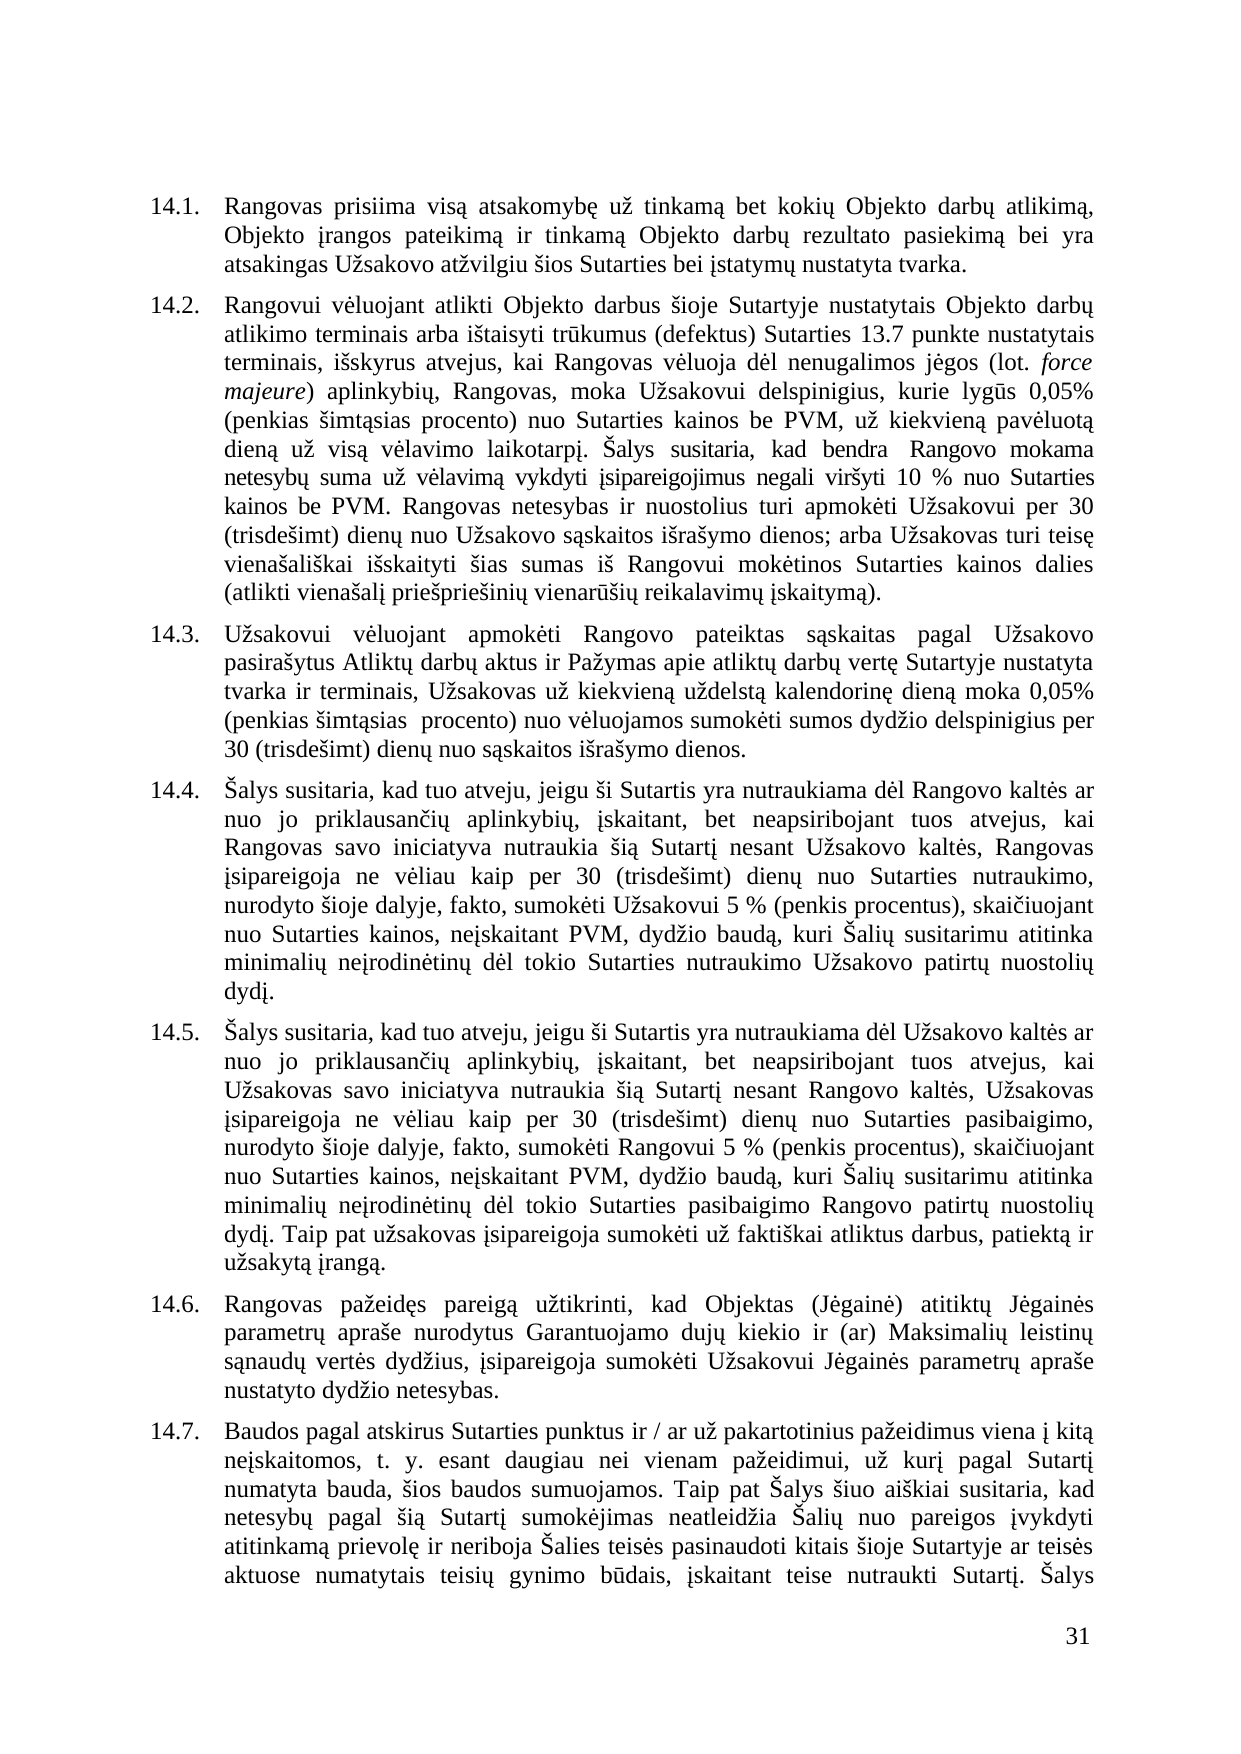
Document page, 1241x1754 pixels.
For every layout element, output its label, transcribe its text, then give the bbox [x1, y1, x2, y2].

title Rangovas pažeidęs pareigą užtikrinti, kad Objektas (Jėgainė) atitiktų Jėgainės parametrų apraše nurodytus Garantuojamo dujų kiekio ir (ar) Maksimalių leistinų sąnaudų vertės dydžius, įsipareigoja sumokėti Užsakovui Jėgainės parametrų apraše nustatyto dydžio netesybas. [150, 1289, 1095, 1404]
title Rangovui vėluojant atlikti Objekto darbus šioje Sutartyje nustatytais Objekto darbų atlikimo terminais arba ištaisyti trūkumus (defektus) Sutarties 13.7 punkte nustatytais terminais, išskyrus atvejus, kai Rangovas vėluoja dėl nenugalimos jėgos (lot. force majeure) aplinkybių, Rangovas, moka Užsakovui delspinigius, kurie lygūs 0,05% (penkias šimtąsias procento) nuo Sutarties kainos be PVM, už kiekvieną pavėluotą dieną už visą vėlavimo laikotarpį. Šalys susitaria, kad bendra Rangovo mokama netesybų suma už vėlavimą vykdyti įsipareigojimus negali viršyti 10 % nuo Sutarties kainos be PVM. Rangovas netesybas ir nuostolius turi apmokėti Užsakovui per 30 (trisdešimt) dienų nuo Užsakovo sąskaitos išrašymo dienos; arba Užsakovas turi teisę vienašališkai išskaityti šias sumas iš Rangovui mokėtinos Sutarties kainos dalies (atlikti vienašalį priešpriešinių vienarūšių reikalavimų įskaitymą). [150, 290, 1095, 606]
title Šalys susitaria, kad tuo atveju, jeigu ši Sutartis yra nutraukiama dėl Rangovo kaltės ar nuo jo priklausančių aplinkybių, įskaitant, bet neapsiribojant tuos atvejus, kai Rangovas savo iniciatyva nutraukia šią Sutartį nesant Užsakovo kaltės, Rangovas įsipareigoja ne vėliau kaip per 30 (trisdešimt) dienų nuo Sutarties nutraukimo, nurodyto šioje dalyje, fakto, sumokėti Užsakovui 5 % (penkis procentus), skaičiuojant nuo Sutarties kainos, neįskaitant PVM, dydžio baudą, kuri Šalių susitarimu atitinka minimalių neįrodinėtinų dėl tokio Sutarties nutraukimo Užsakovo patirtų nuostolių dydį. [150, 775, 1095, 1005]
title Rangovas prisiima visą atsakomybę už tinkamą bet kokių Objekto darbų atlikimą, Objekto įrangos pateikimą ir tinkamą Objekto darbų rezultato pasiekimą bei yra atsakingas Užsakovo atžvilgiu šios Sutarties bei įstatymų nustatyta tvarka. [150, 191, 1095, 277]
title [150, 1416, 1095, 1589]
title Šalys susitaria, kad tuo atveju, jeigu ši Sutartis yra nutraukiama dėl Užsakovo kaltės ar nuo jo priklausančių aplinkybių, įskaitant, bet neapsiribojant tuos atvejus, kai Užsakovas savo iniciatyva nutraukia šią Sutartį nesant Rangovo kaltės, Užsakovas įsipareigoja ne vėliau kaip per 30 (trisdešimt) dienų nuo Sutarties pasibaigimo, nurodyto šioje dalyje, fakto, sumokėti Rangovui 5 % (penkis procentus), skaičiuojant nuo Sutarties kainos, neįskaitant PVM, dydžio baudą, kuri Šalių susitarimu atitinka minimalių neįrodinėtinų dėl tokio Sutarties pasibaigimo Rangovo patirtų nuostolių dydį. Taip pat užsakovas įsipareigoja sumokėti už faktiškai atliktus darbus, patiektą ir užsakytą įrangą. [150, 1017, 1095, 1276]
title Užsakovui vėluojant apmokėti Rangovo pateiktas sąskaitas pagal Užsakovo pasirašytus Atliktų darbų aktus ir Pažymas apie atliktų darbų vertę Sutartyje nustatyta tvarka ir terminais, Užsakovas už kiekvieną uždelstą kalendorinę dieną moka 0,05% (penkias šimtąsias procento) nuo vėluojamos sumokėti sumos dydžio delspinigius per 30 (trisdešimt) dienų nuo sąskaitos išrašymo dienos. [150, 619, 1095, 762]
